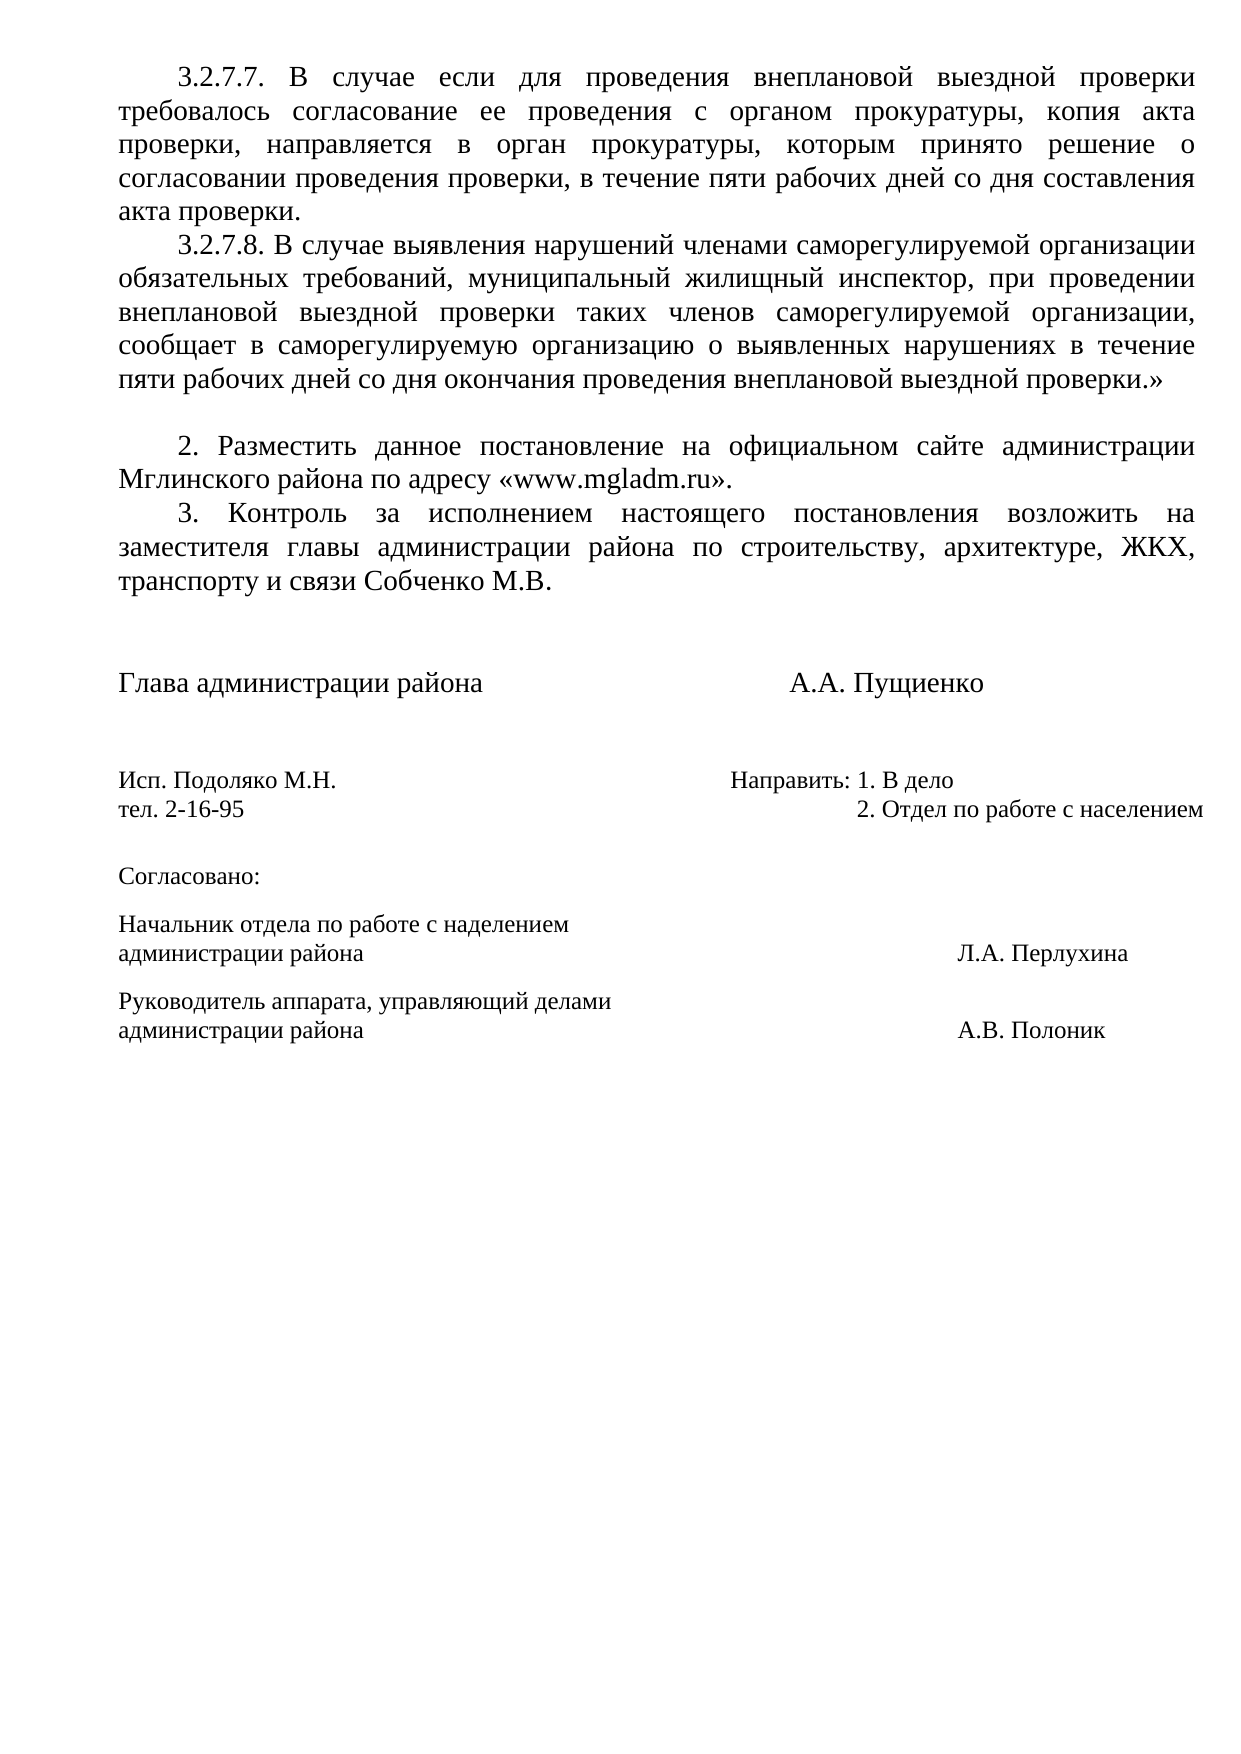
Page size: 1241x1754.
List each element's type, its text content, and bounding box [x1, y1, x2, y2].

text 2. Разместить данное постановление на официальном сайте администрации Мглинского района по адресу «www.mgladm.ru». [118, 428, 1196, 495]
text администрации района А.В. Полоник [118, 1015, 1196, 1043]
text Начальник отдела по работе с наделением [118, 909, 1196, 938]
text Согласовано: [118, 861, 1196, 890]
text администрации района Л.А. Перлухина [118, 938, 1196, 967]
text тел. 2-16-95 2. Отдел по работе с населением [118, 794, 1207, 823]
text Глава администрации района А.А. Пущиенко [118, 665, 1196, 698]
text 3.2.7.7. В случае если для проведения внеплановой выездной проверки требовалось согласование ее проведения с органом прокуратуры, копия акта проверки, направляется в орган прокуратуры, которым принято решение о согласовании проведения проверки, в течение пяти рабочих дней со дня составления акта проверки. [118, 59, 1196, 227]
text 3. Контроль за исполнением настоящего постановления возложить на заместителя главы администрации района по строительству, архитектуре, ЖКХ, транспорту и связи Собченко М.В. [118, 495, 1196, 598]
text Исп. Подоляко М.Н. Направить: 1. В дело [118, 766, 1207, 794]
text 3.2.7.8. В случае выявления нарушений членами саморегулируемой организации обязательных требований, муниципальный жилищный инспектор, при проведении внеплановой выездной проверки таких членов саморегулируемой организации, сообщает в саморегулируемую организацию о выявленных нарушениях в течение пяти рабочих дней со дня окончания проведения внеплановой выездной проверки.» [118, 227, 1196, 394]
text Руководитель аппарата, управляющий делами [118, 986, 1196, 1015]
